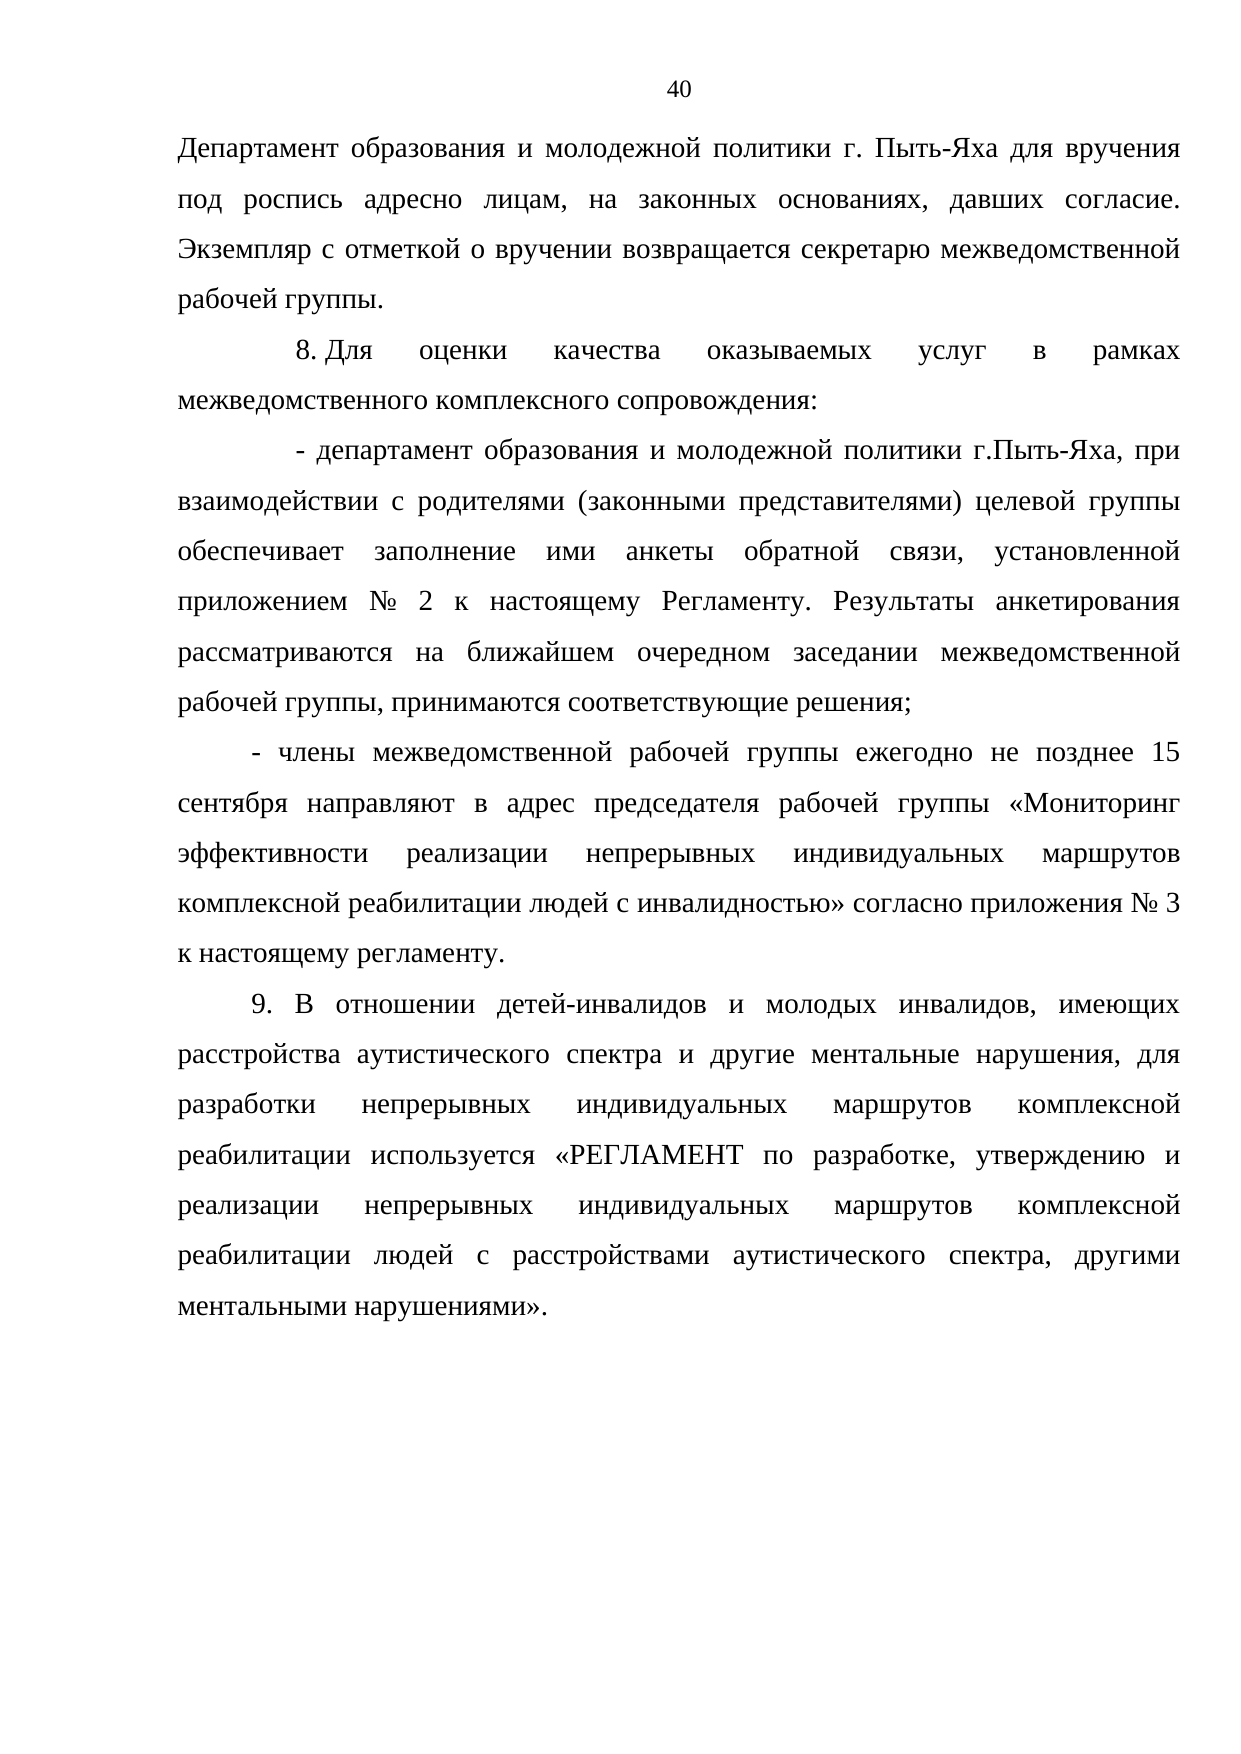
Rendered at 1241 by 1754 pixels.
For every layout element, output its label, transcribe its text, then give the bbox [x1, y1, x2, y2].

list - члены межведомственной рабочей группы ежегодно не позднее 15 сентября направляют в адрес председателя рабочей группы «Мониторинг эффективности реализации непрерывных индивидуальных маршрутов комплексной реабилитации людей с инвалидностью» согласно приложения № 3 к настоящему регламенту. [177, 734, 1181, 969]
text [177, 131, 1181, 315]
list - департамент образования и молодежной политики г.Пыть-Яха, при взаимодействии с родителями (законными представителями) целевой группы обеспечивает заполнение ими анкеты обратной связи, установленной приложением № 2 к настоящему Регламенту. Результаты анкетирования рассматриваются на ближайшем очередном заседании межведомственной рабочей группы, принимаются соответствующие решения; [177, 432, 1181, 718]
list 9. В отношении детей-инвалидов и молодых инвалидов, имеющих расстройства аутистического спектра и другие ментальные нарушения, для разработки непрерывных индивидуальных маршрутов комплексной реабилитации используется «РЕГЛАМЕНТ по разработке, утверждению и реализации непрерывных индивидуальных маршрутов комплексной реабилитации людей с расстройствами аутистического спектра, другими ментальными нарушениями». [177, 986, 1181, 1321]
list Для оценки качества оказываемых услуг в рамках межведомственного комплексного сопровождения: [177, 332, 1181, 416]
